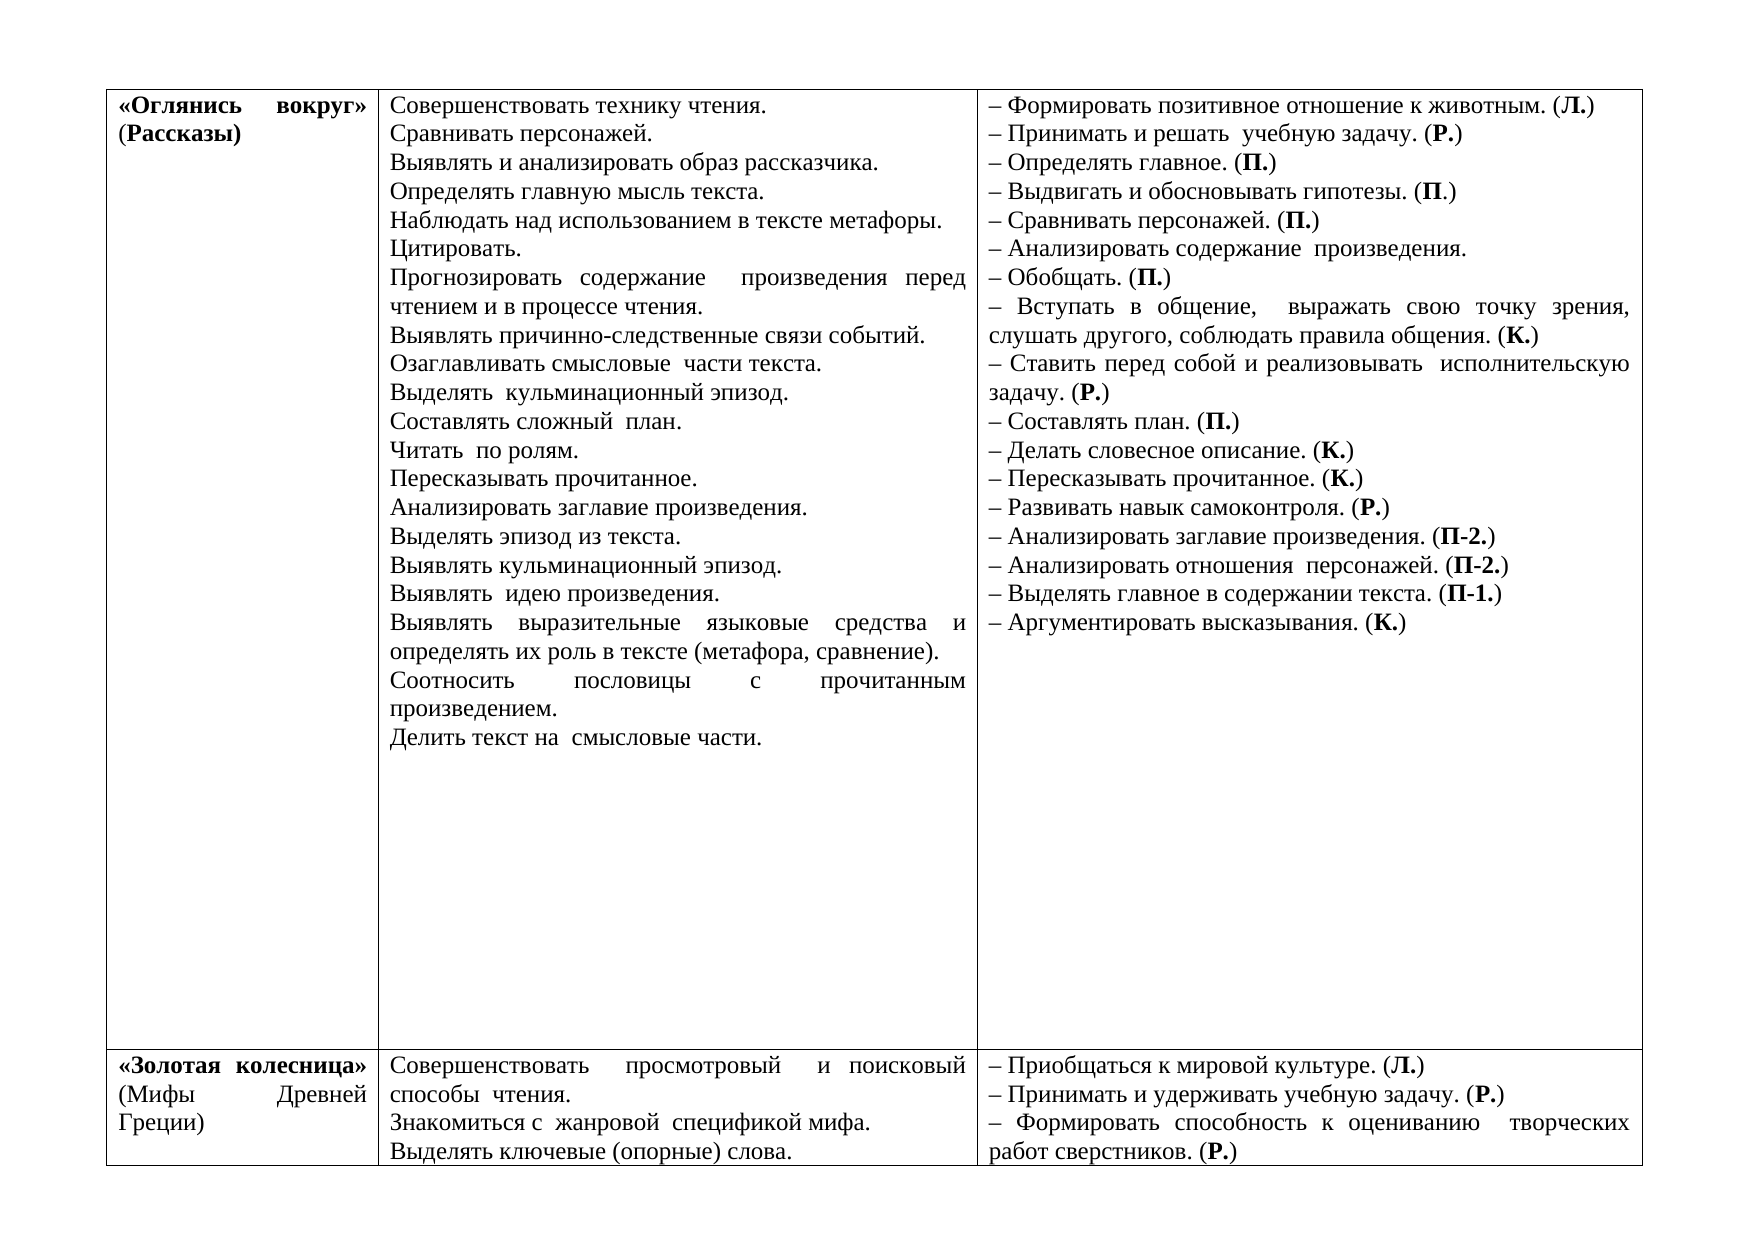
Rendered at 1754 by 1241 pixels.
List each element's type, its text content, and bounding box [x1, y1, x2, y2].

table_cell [107, 1050, 378, 1165]
table_cell Совершенствовать технику чтения. Сравнивать персонажей. Выявлять и анализировать образ рассказчика. Определять главную мысль текста. Наблюдать над использованием в тексте метафоры. Цитировать. Прогнозировать содержание произведения перед чтением и в процессе чтения. Выявлять причинно-следственные связи событий. Озаглавливать смысловые части текста. Выделять кульминационный эпизод. Составлять сложный план. Читать по ролям. Пересказывать прочитанное. Анализировать заглавие произведения. Выделять эпизод из текста. Выявлять кульминационный эпизод. Выявлять идею произведения. Выявлять выразительные языковые средства и определять их роль в тексте (метафора, сравнение). Соотносить пословицы с прочитанным произведением. Делить текст на смысловые части. [379, 90, 977, 1049]
table_cell – Формировать позитивное отношение к животным. (Л.) – Принимать и решать учебную задачу. (Р.) – Определять главное. (П.) – Выдвигать и обосновывать гипотезы. (П.) – Сравнивать персонажей. (П.) – Анализировать содержание произведения. – Обобщать. (П.) – Вступать в общение, выражать свою точку зрения, слушать другого, соблюдать правила общения. (К.) – Ставить перед собой и реализовывать исполнительскую задачу. (Р.) – Составлять план. (П.) – Делать словесное описание. (К.) – Пересказывать прочитанное. (К.) – Развивать навык самоконтроля. (Р.) – Анализировать заглавие произведения. (П-2.) – Анализировать отношения персонажей. (П-2.) – Выделять главное в содержании текста. (П-1.) – Аргументировать высказывания. (К.) [978, 90, 1642, 1049]
table_cell «Оглянись вокруг» (Рассказы) [107, 90, 378, 1049]
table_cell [379, 1050, 977, 1165]
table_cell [978, 1050, 1642, 1165]
